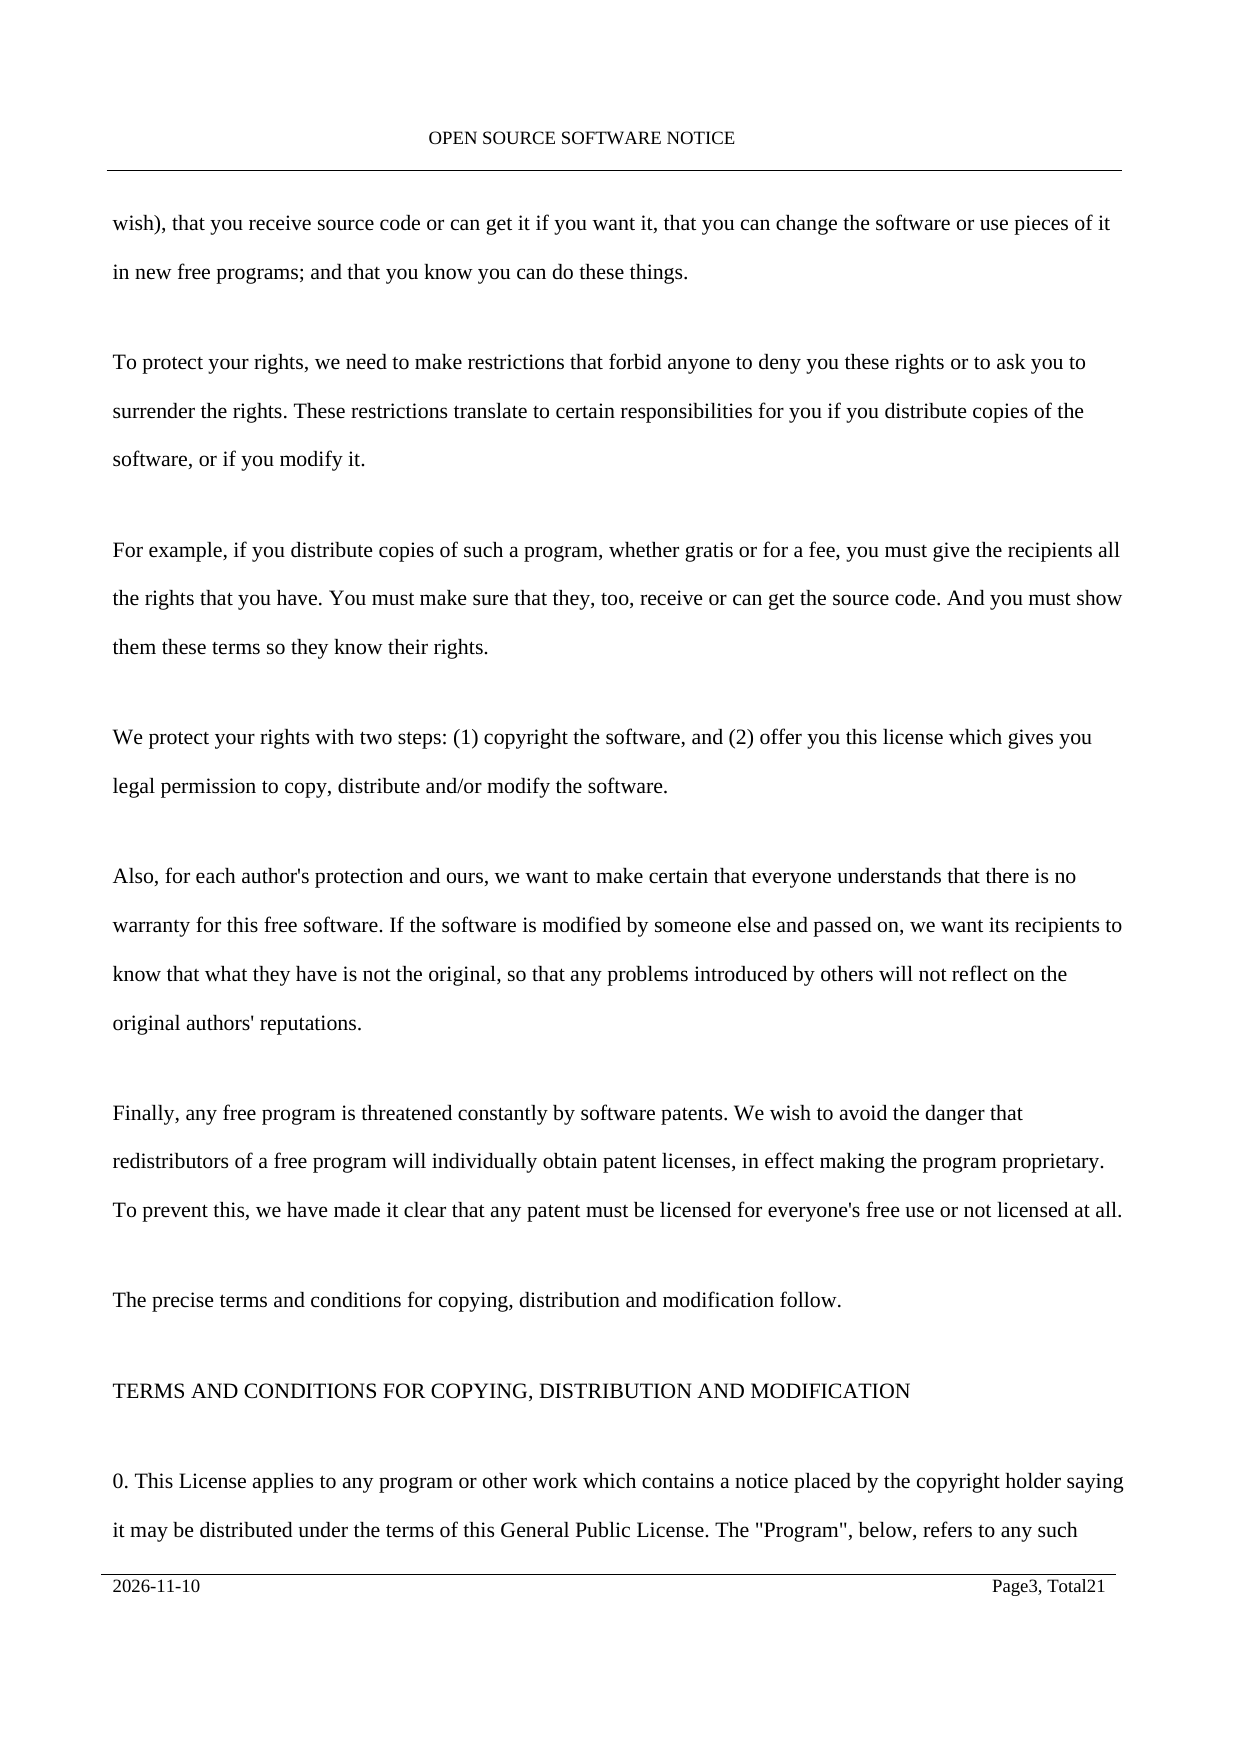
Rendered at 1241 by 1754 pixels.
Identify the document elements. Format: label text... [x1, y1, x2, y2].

text Finally, any free program is threatened constantly by software patents. We wish to avoid the danger that redistributors of a free program will individually obtain patent licenses, in effect making the program proprietary. To prevent this, we have made it clear that any patent must be licensed for everyone's free use or not licensed at all. [112, 1096, 1128, 1226]
text The precise terms and conditions for copying, distribution and modification follow. [112, 1284, 1128, 1316]
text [112, 206, 1128, 288]
text For example, if you distribute copies of such a program, whether gratis or for a fee, you must give the recipients all the rights that you have. You must make sure that they, too, receive or can get the source code. And you must show them these terms so they know their rights. [112, 533, 1128, 663]
text Also, for each author's protection and ours, we want to make certain that everyone understands that there is no warranty for this free software. If the software is modified by someone else and passed on, we want its recipients to know that what they have is not the original, so that any problems introduced by others will not reflect on the original authors' reputations. [112, 860, 1128, 1038]
text TERMS AND CONDITIONS FOR COPYING, DISTRIBUTION AND MODIFICATION [112, 1374, 1128, 1407]
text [112, 1464, 1128, 1546]
text To protect your rights, we need to make restrictions that forbid anyone to deny you these rights or to ask you to surrender the rights. These restrictions translate to certain responsibilities for you if you distribute copies of the software, or if you modify it. [112, 345, 1128, 475]
text We protect your rights with two steps: (1) copyright the software, and (2) offer you this license which gives you legal permission to copy, distribute and/or modify the software. [112, 721, 1128, 802]
